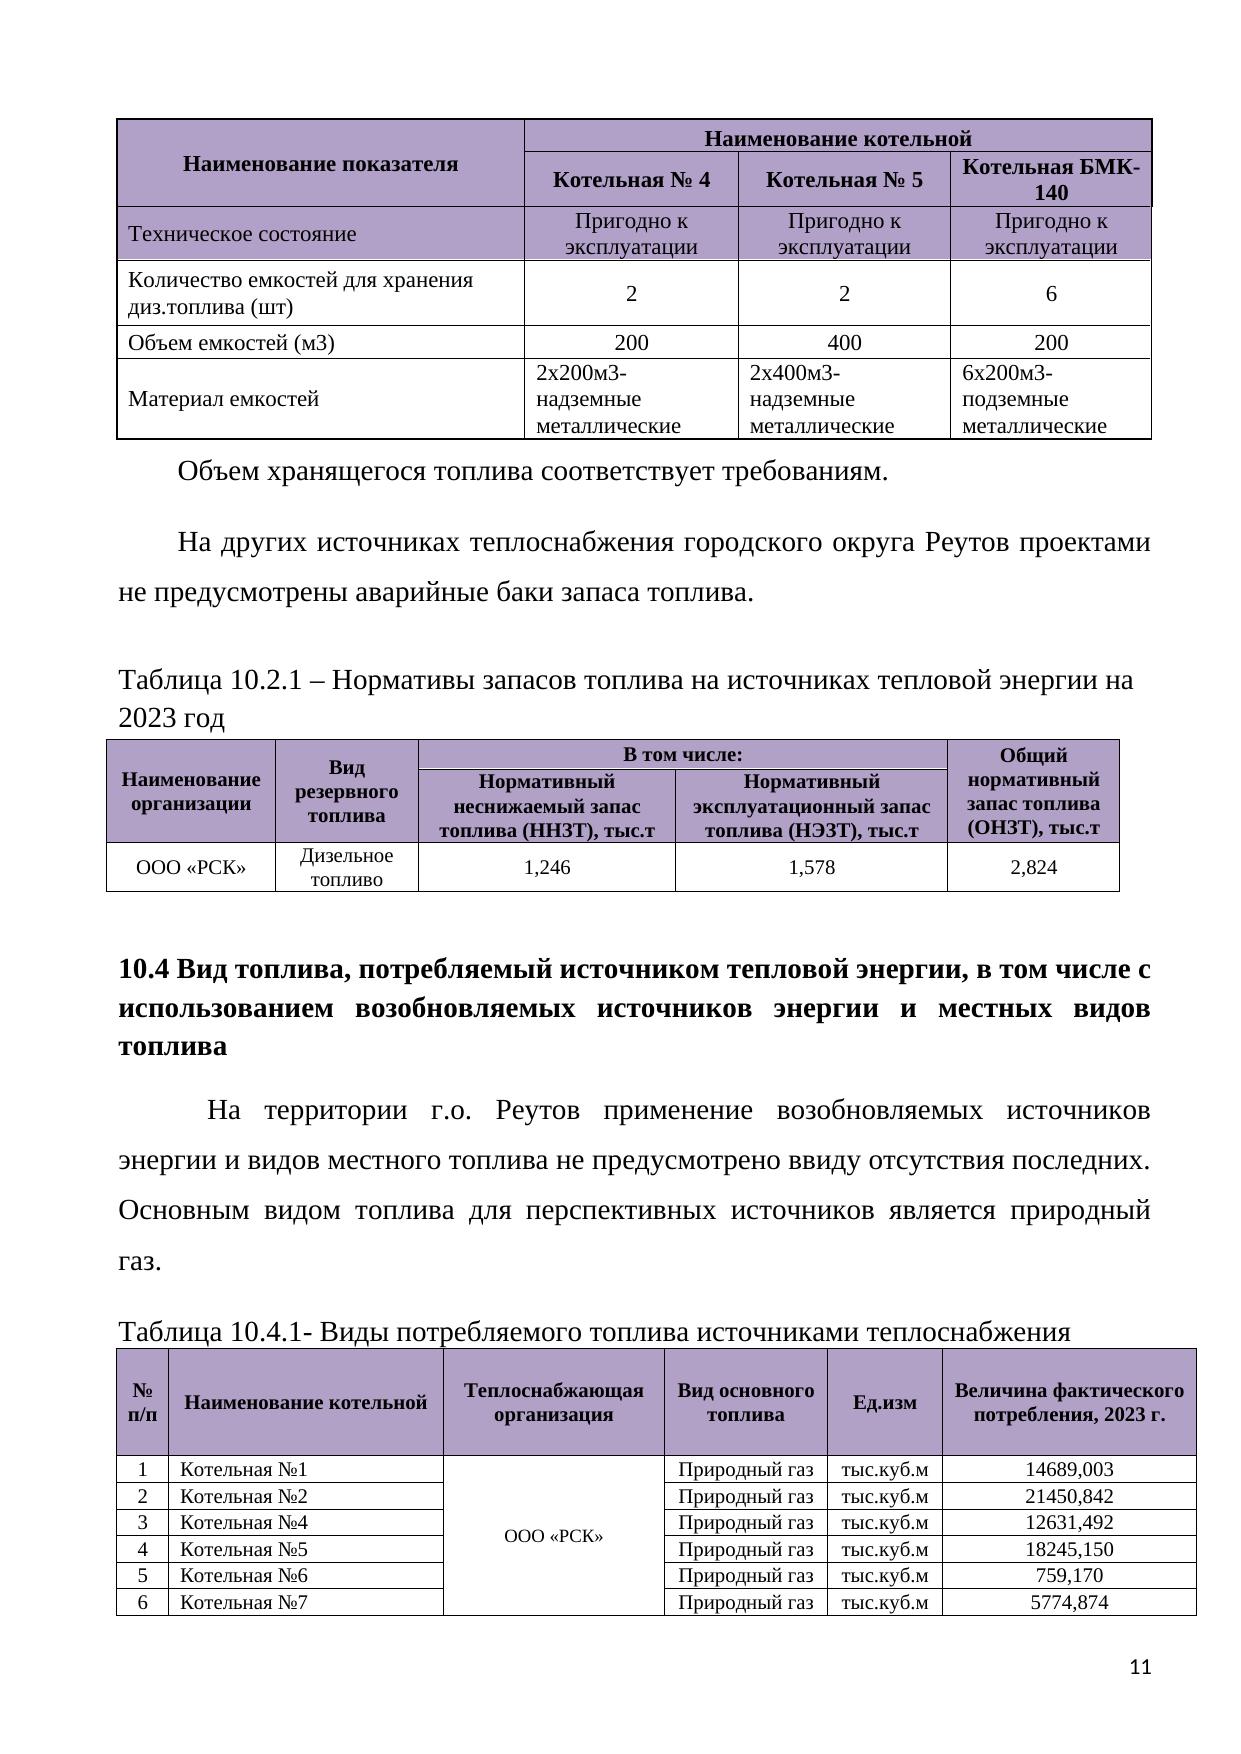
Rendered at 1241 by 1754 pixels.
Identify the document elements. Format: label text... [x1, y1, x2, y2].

text Таблица 10.2.1 – Нормативы запасов топлива на источниках тепловой энергии на 2023 год [118, 662, 1152, 734]
table_header В том числе: [419, 740, 947, 768]
table_cell Котельная №1 [169, 1456, 443, 1482]
table_cell Котельная №4 [169, 1510, 443, 1535]
table_cell Котельная БМК-140 [951, 152, 1151, 206]
table_cell 2 [525, 261, 738, 325]
table_cell ООО «РСК» [444, 1456, 664, 1615]
table_cell 400 [739, 326, 950, 358]
table_cell Материал емкостей [118, 359, 524, 438]
table_cell Пригодно к эксплуатации [525, 207, 738, 259]
table_cell 200 [951, 325, 1151, 358]
table_cell Нормативный неснижаемый запас топлива (ННЗТ), тыс.т [419, 770, 675, 842]
table_cell 4 [117, 1536, 168, 1562]
table_cell тыс.куб.м [828, 1563, 942, 1588]
table_cell Котельная №7 [169, 1589, 443, 1615]
table_cell 21450,842 [943, 1483, 1196, 1508]
table_header Теплоснабжающая организация [444, 1349, 664, 1455]
table_cell тыс.куб.м [828, 1536, 942, 1562]
table_cell 2,824 [948, 843, 1119, 891]
table_cell Пригодно к эксплуатации [739, 207, 950, 259]
table_cell Котельная №5 [169, 1536, 443, 1562]
table_cell 14689,003 [943, 1456, 1196, 1482]
table_cell 2 [117, 1483, 168, 1508]
table_cell 1,578 [676, 843, 947, 891]
table_cell 759,170 [943, 1563, 1196, 1588]
table_cell Котельная № 4 [525, 152, 738, 206]
table_cell тыс.куб.м [828, 1510, 942, 1535]
table_cell 3 [117, 1510, 168, 1535]
table_cell Нормативный эксплуатационный запас топлива (НЭЗТ), тыс.т [676, 770, 947, 842]
table_cell 6 [117, 1589, 168, 1615]
table_header Наименование котельной [525, 120, 1151, 151]
table_cell 18245,150 [943, 1536, 1196, 1562]
table_header № п/п [117, 1349, 168, 1455]
table_cell 6х200м3-подземные металлические [951, 358, 1151, 438]
table_cell Техническое состояние [118, 207, 524, 259]
table_cell Объем емкостей (м3) [118, 326, 524, 358]
table_cell 12631,492 [943, 1510, 1196, 1535]
table_header Общий нормативный запас топлива (ОНЗТ), тыс.т [948, 740, 1119, 842]
table_cell Котельная №2 [169, 1483, 443, 1508]
table_cell Природный газ [665, 1589, 827, 1615]
table_cell Природный газ [665, 1536, 827, 1562]
table_cell Дизельное топливо [276, 843, 418, 891]
table_cell Природный газ [665, 1456, 827, 1482]
table_cell тыс.куб.м [828, 1483, 942, 1508]
text Таблица 10.4.1- Виды потребляемого топлива источниками теплоснабжения [118, 1314, 1152, 1347]
table_header Наименование показателя [118, 120, 524, 206]
table_header Вид резервного топлива [276, 740, 418, 842]
table_cell 2 [739, 261, 950, 325]
table_header Ед.изм [828, 1349, 942, 1455]
text Объем хранящегося топлива соответствует требованиям. [118, 453, 1152, 486]
table_cell 5 [117, 1563, 168, 1588]
text На других источниках теплоснабжения городского округа Реутов проектами не предусмотрены аварийные баки запаса топлива. [118, 524, 1152, 608]
table_header Наименование организации [107, 740, 275, 842]
table_header Величина фактического потребления, 2023 г. [943, 1349, 1196, 1455]
table_cell 200 [525, 326, 738, 358]
table_cell Природный газ [665, 1510, 827, 1535]
table_cell 1 [117, 1456, 168, 1482]
table_cell 2х400м3-надземные металлические [739, 359, 950, 438]
table_cell 1,246 [419, 843, 675, 891]
table_header Наименование котельной [169, 1349, 443, 1455]
table_cell 5774,874 [943, 1589, 1196, 1615]
subtitle 10.4 Вид топлива, потребляемый источником тепловой энергии, в том числе с использованием возобновляемых источников энергии и местных видов топлива [118, 951, 1152, 1062]
table_cell Пригодно к эксплуатации [951, 206, 1151, 259]
table_cell 6 [951, 260, 1151, 325]
table_cell Природный газ [665, 1483, 827, 1508]
table_cell Природный газ [665, 1563, 827, 1588]
table_cell тыс.куб.м [828, 1589, 942, 1615]
table_cell тыс.куб.м [828, 1456, 942, 1482]
table_cell Котельная №6 [169, 1563, 443, 1588]
table_cell ООО «РСК» [107, 843, 275, 891]
table_cell Количество емкостей для хранения диз.топлива (шт) [118, 261, 524, 325]
table_cell 2х200м3-надземные металлические [525, 359, 738, 438]
text На территории г.о. Реутов применение возобновляемых источников энергии и видов местного топлива не предусмотрено ввиду отсутствия последних. Основным видом топлива для перспективных источников является природный газ. [118, 1092, 1152, 1276]
table_cell Котельная № 5 [739, 152, 950, 206]
table_header Вид основного топлива [665, 1349, 827, 1455]
